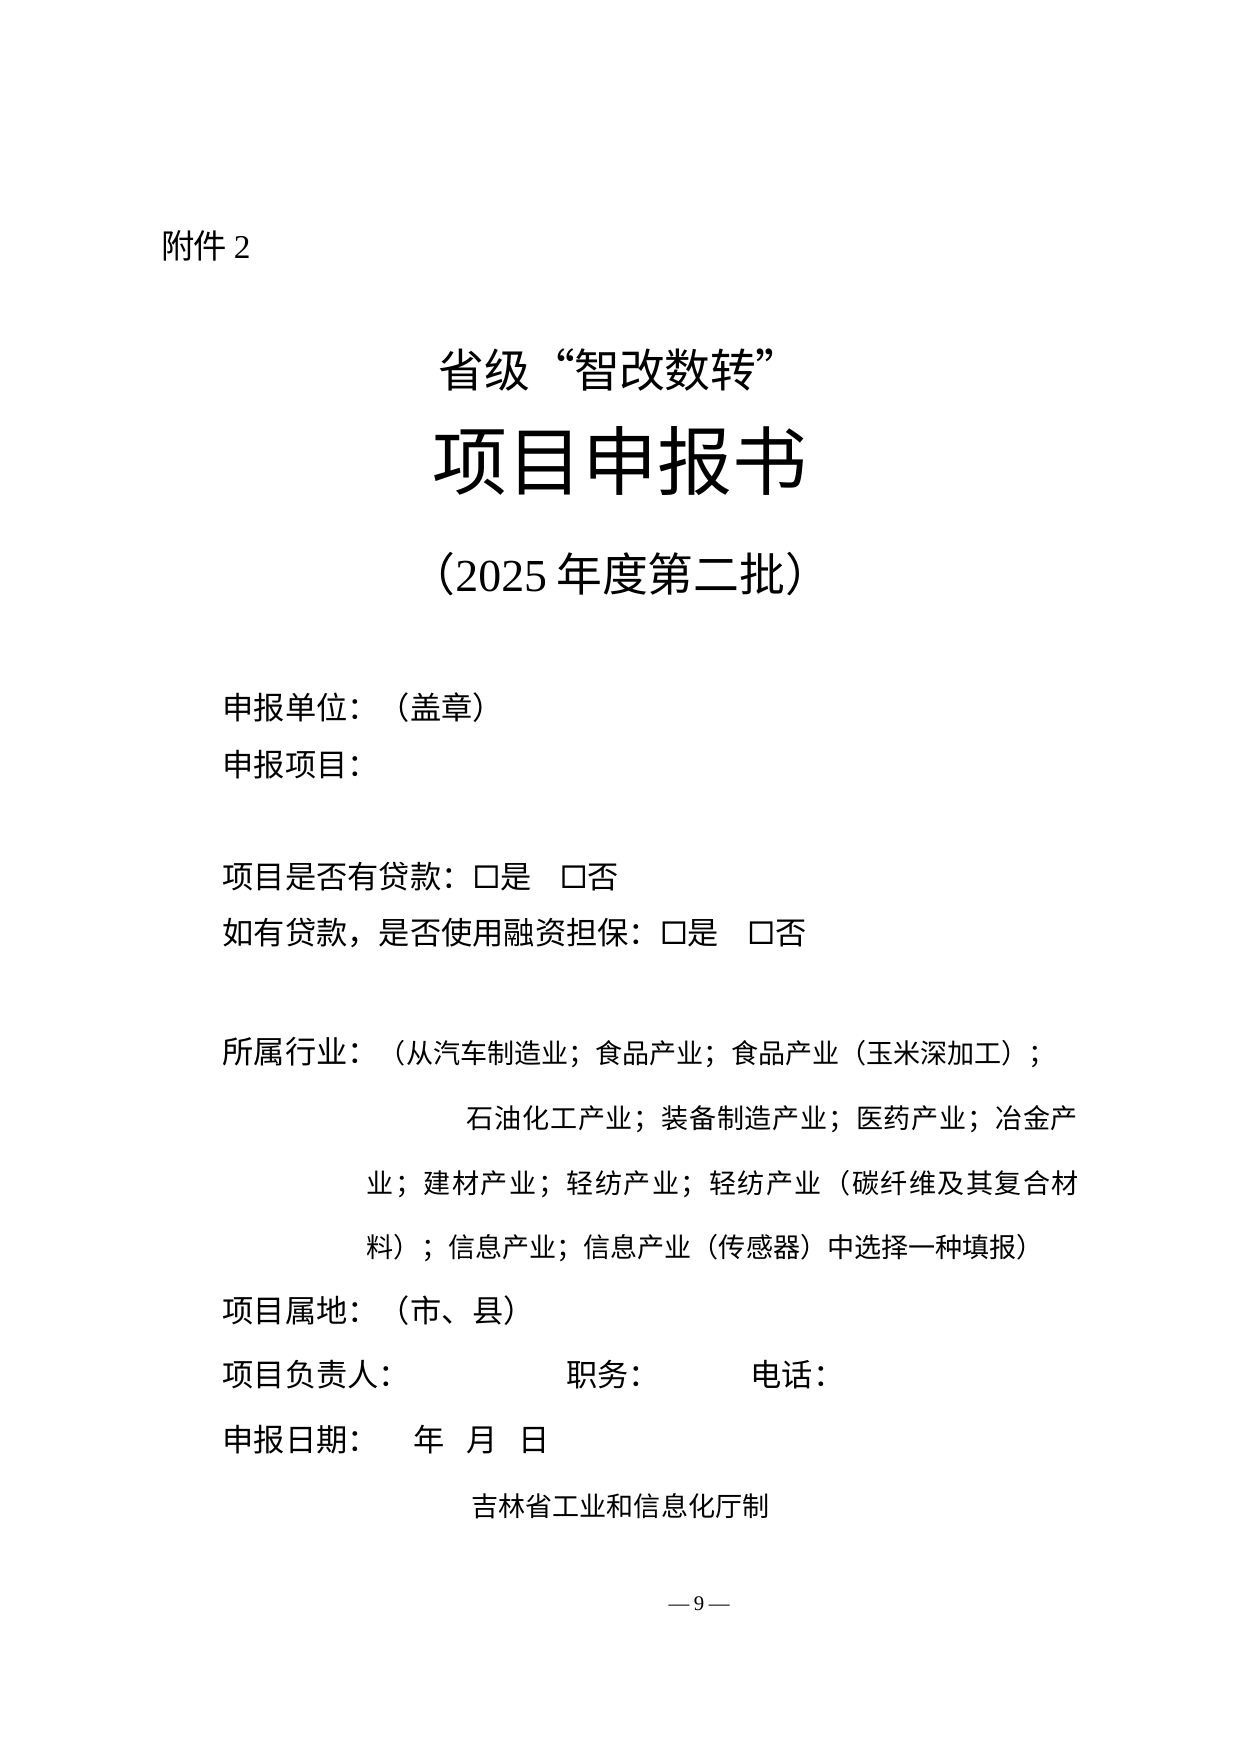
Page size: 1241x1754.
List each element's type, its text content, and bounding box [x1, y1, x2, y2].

text 省级“智改数转” [161, 306, 1079, 408]
text 如有贷款，是否使用融资担保：是 否 [161, 900, 1079, 956]
text 所属行业：（从汽车制造业；食品产业；食品产业（玉米深加工）； [161, 1012, 1079, 1077]
text （2025年度第二批） [161, 510, 1079, 612]
text 项目属地：（市、县） [161, 1271, 1079, 1335]
text 申报日期： 年 月 日 [161, 1400, 1079, 1464]
text 项目申报书 [161, 408, 1079, 510]
text 申报项目： [161, 731, 1079, 787]
text 石油化工产业；装备制造产业；医药产业；冶金产业；建材产业；轻纺产业；轻纺产业（碳纤维及其复合材料）；信息产业；信息产业（传感器）中选择一种填报） [367, 1077, 1079, 1271]
text 项目是否有贷款：是 否 [161, 843, 1079, 900]
text 吉林省工业和信息化厅制 [161, 1464, 1079, 1529]
text 附件2 [161, 219, 1079, 268]
text 申报单位：（盖章） [161, 675, 1079, 731]
text 项目负责人： 职务： 电话： [161, 1335, 1079, 1400]
